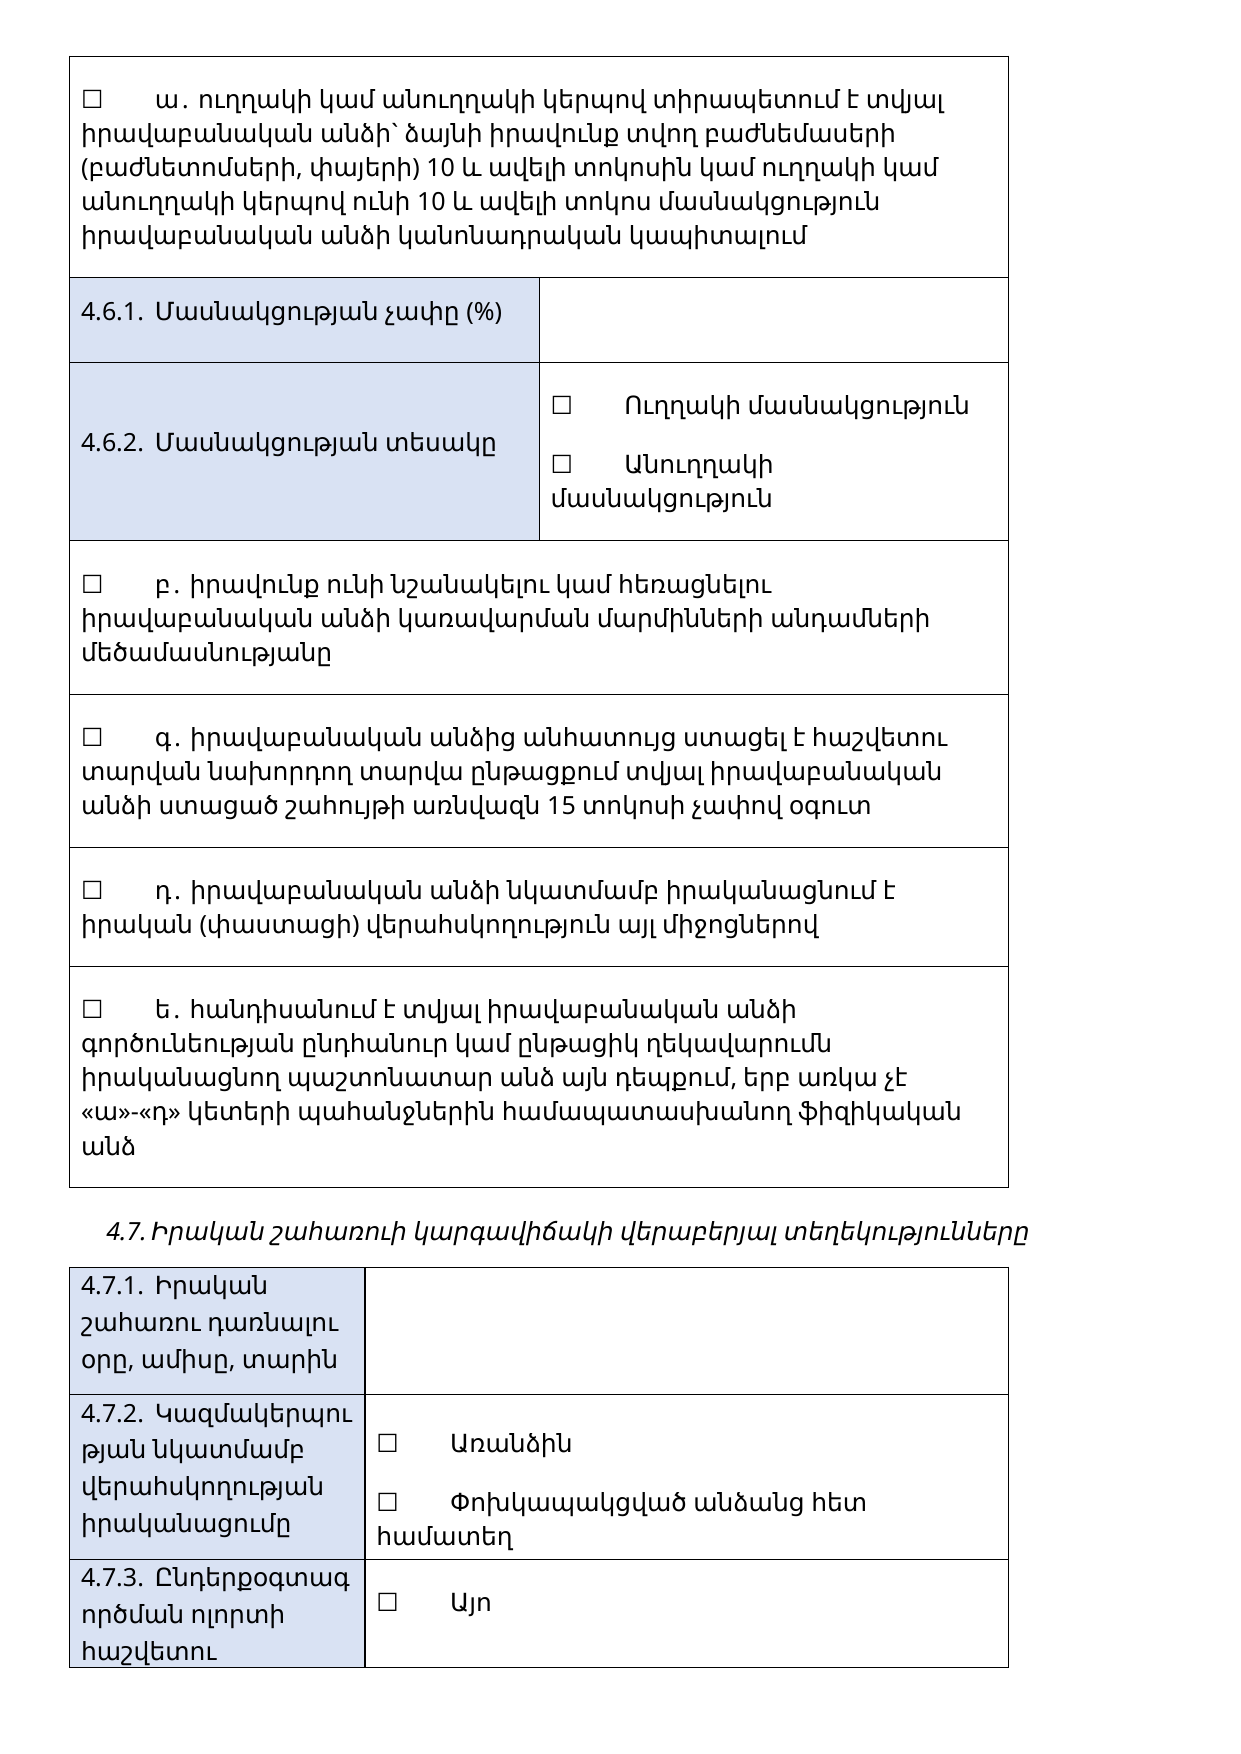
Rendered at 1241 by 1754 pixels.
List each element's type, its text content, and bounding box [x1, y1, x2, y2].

table_cell Մասնակցության տեսակը [70, 363, 539, 540]
table_header Իրական շահառու դառնալու օրը, ամիսը, տարին [70, 1268, 364, 1394]
table_cell ե․ հանդիսանում է տվյալ իրավաբանական անձի գործունեության ընդհանուր կամ ընթացիկ ղեկավարումն իրականացնող պաշտոնատար անձ այն դեպքում, երբ առկա չէ «ա»-«դ» կետերի պահանջներին համապատասխանող ֆիզիկական անձ [70, 967, 1008, 1187]
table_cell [70, 1560, 364, 1667]
table_cell Կազմակերպության նկատմամբ վերահսկողության իրականացումը [70, 1395, 364, 1559]
list Իրական շահառուի կարգավիճակի վերաբերյալ տեղեկությունները [106, 1213, 1152, 1247]
table_cell գ․ իրավաբանական անձից անհատույց ստացել է հաշվետու տարվան նախորդող տարվա ընթացքում տվյալ իրավաբանական անձի ստացած շահույթի առնվազն 15 տոկոսի չափով օգուտ [70, 695, 1008, 847]
table_header ա․ ուղղակի կամ անուղղակի կերպով տիրապետում է տվյալ իրավաբանական անձի` ձայնի իրավունք տվող բաժնեմասերի (բաժնետոմսերի, փայերի) 10 և ավելի տոկոսին կամ ուղղակի կամ անուղղակի կերպով ունի 10 և ավելի տոկոս մասնակցություն իրավաբանական անձի կանոնադրական կապիտալում [70, 57, 1008, 277]
table_cell Այո Ոչ [366, 1560, 1008, 1667]
table_header [366, 1268, 1008, 1394]
table_cell Մասնակցության չափը (%) [70, 278, 539, 362]
table_cell [540, 278, 1008, 362]
table_cell Առանձին Փոխկապակցված անձանց հետ համատեղ [366, 1395, 1008, 1559]
table_cell դ․ իրավաբանական անձի նկատմամբ իրականացնում է իրական (փաստացի) վերահսկողություն այլ միջոցներով [70, 848, 1008, 966]
table_cell Ուղղակի մասնակցություն Անուղղակի մասնակցություն [540, 363, 1008, 540]
table_cell բ․ իրավունք ունի նշանակելու կամ հեռացնելու իրավաբանական անձի կառավարման մարմինների անդամների մեծամասնությանը [70, 541, 1008, 693]
